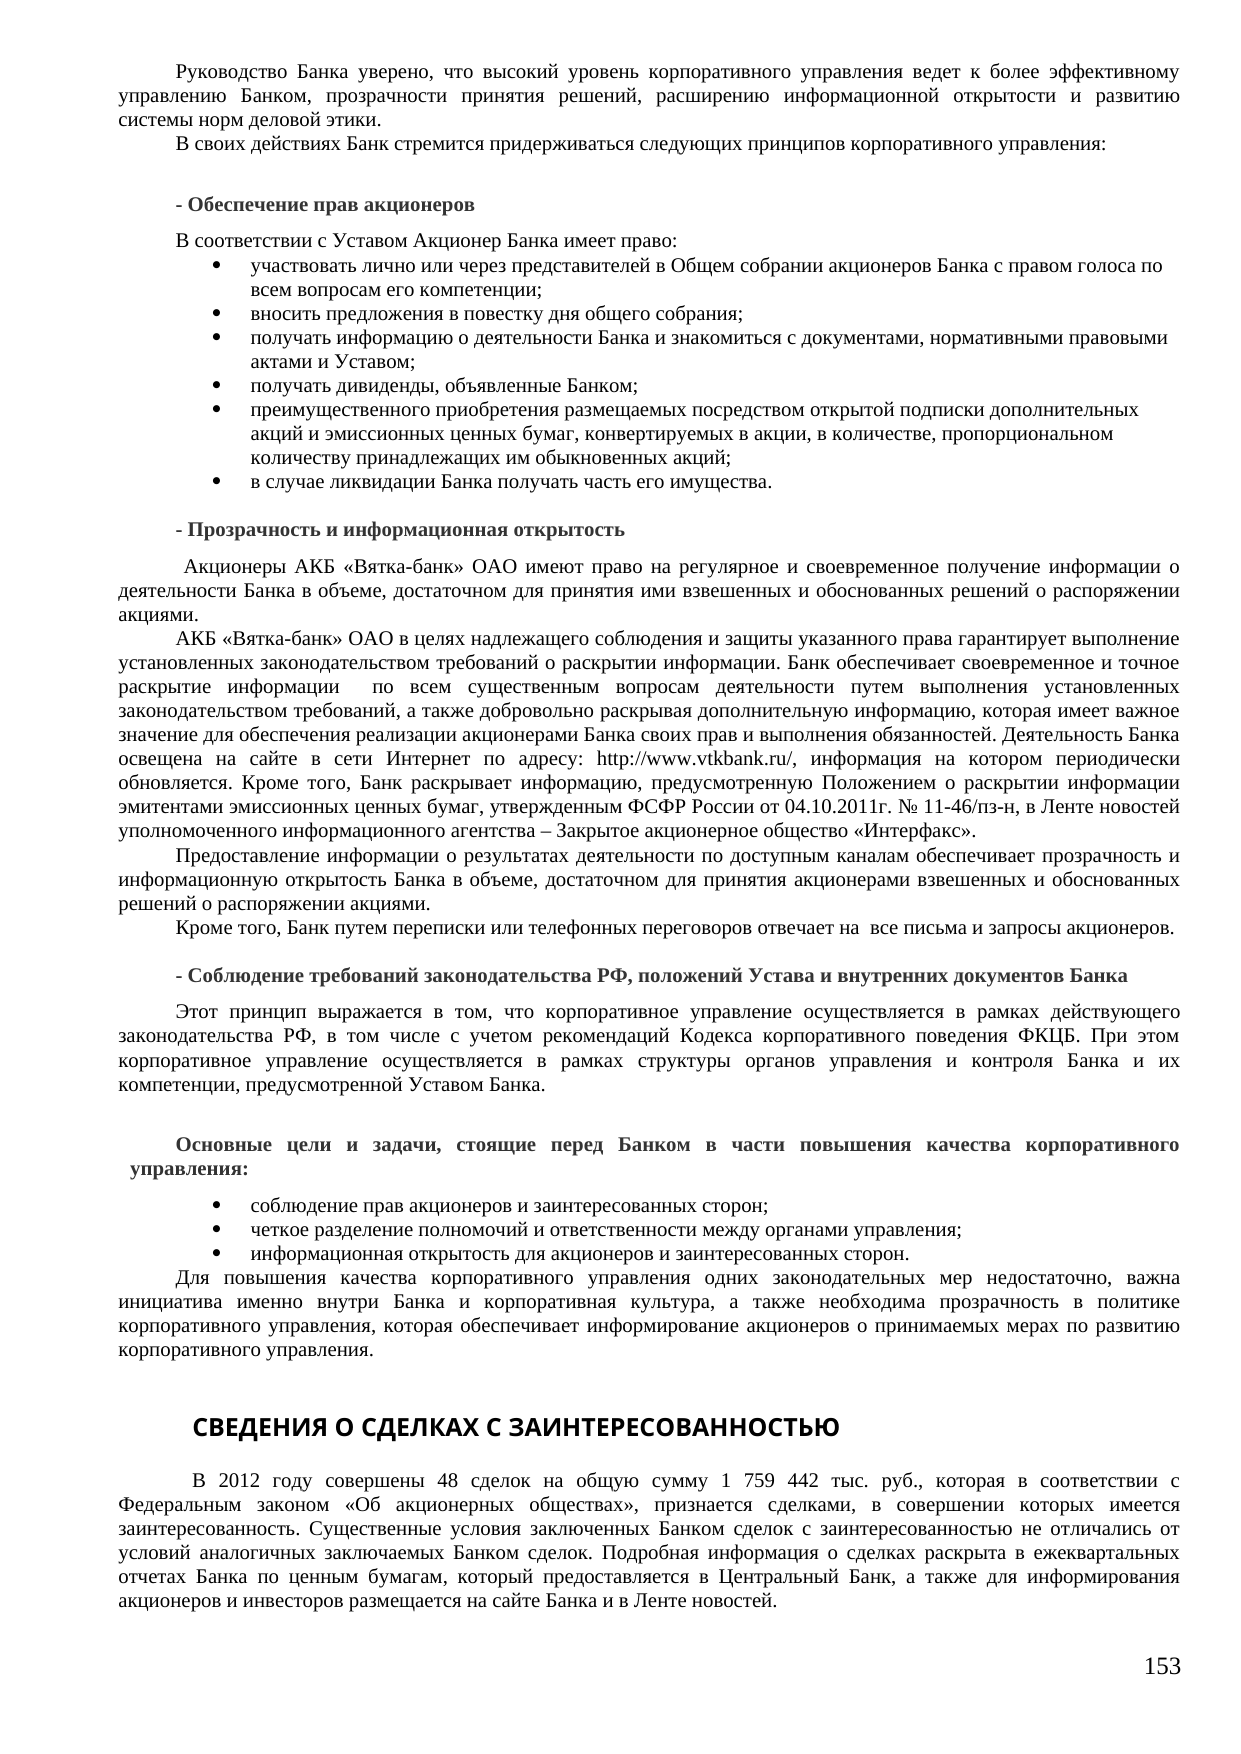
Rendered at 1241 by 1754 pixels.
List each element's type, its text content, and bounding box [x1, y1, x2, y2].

text В соответствии с Уставом Акционер Банка имеет право: [118, 228, 1181, 252]
text Для повышения качества корпоративного управления одних законодательных мер недостаточно, важна инициатива именно внутри Банка и корпоративная культура, а также необходима прозрачность в политике корпоративного управления, которая обеспечивает информирование акционеров о принимаемых мерах по развитию корпоративного управления. [118, 1265, 1181, 1361]
list четкое разделение полномочий и ответственности между органами управления; [213, 1217, 1181, 1241]
text СВЕДЕНИЯ О СДЕЛКАХ С ЗАИНТЕРЕСОВАННОСТЬЮ [118, 1409, 1181, 1443]
text Основные цели и задачи, стоящие перед Банком в части повышения качества корпоративного управления: [130, 1132, 1181, 1180]
text В своих действиях Банк стремится придерживаться следующих принципов корпоративного управления: [118, 131, 1181, 155]
list получать дивиденды, объявленные Банком; [213, 373, 1181, 397]
text Акционеры АКБ «Вятка-банк» ОАО имеют право на регулярное и своевременное получение информации о деятельности Банка в объеме, достаточном для принятия ими взвешенных и обоснованных решений о распоряжении акциями. [118, 554, 1181, 626]
list преимущественного приобретения размещаемых посредством открытой подписки дополнительных акций и эмиссионных ценных бумаг, конвертируемых в акции, в количестве, пропорциональном количеству принадлежащих им обыкновенных акций; [213, 397, 1181, 469]
list получать информацию о деятельности Банка и знакомиться с документами, нормативными правовыми актами и Уставом; [213, 325, 1181, 373]
text - Прозрачность и информационная открытость [130, 517, 1181, 541]
list соблюдение прав акционеров и заинтересованных сторон; [213, 1193, 1181, 1217]
list в случае ликвидации Банка получать часть его имущества. [213, 469, 1181, 493]
text В 2012 году совершены 48 сделок на общую сумму 1 759 442 тыс. руб., которая в соответствии с Федеральным законом «Об акционерных обществах», признается сделками, в совершении которых имеется заинтересованность. Существенные условия заключенных Банком сделок с заинтересованностью не отличались от условий аналогичных заключаемых Банком сделок. Подробная информация о сделках раскрыта в ежеквартальных отчетах Банка по ценным бумагам, который предоставляется в Центральный Банк, а также для информирования акционеров и инвесторов размещается на сайте Банка и в Ленте новостей. [118, 1467, 1181, 1612]
text Руководство Банка уверено, что высокий уровень корпоративного управления ведет к более эффективному управлению Банком, прозрачности принятия решений, расширению информационной открытости и развитию системы норм деловой этики. [118, 59, 1181, 131]
list информационная открытость для акционеров и заинтересованных сторон. [213, 1241, 1181, 1265]
text Этот принцип выражается в том, что корпоративное управление осуществляется в рамках действующего законодательства РФ, в том числе с учетом рекомендаций Кодекса корпоративного поведения ФКЦБ. При этом корпоративное управление осуществляется в рамках структуры органов управления и контроля Банка и их компетенции, предусмотренной Уставом Банка. [118, 999, 1181, 1096]
text - Обеспечение прав акционеров [130, 192, 1181, 216]
text - Соблюдение требований законодательства РФ, положений Устава и внутренних документов Банка [130, 963, 1181, 987]
text АКБ «Вятка-банк» ОАО в целях надлежащего соблюдения и защиты указанного права гарантирует выполнение установленных законодательством требований о раскрытии информации. Банк обеспечивает своевременное и точное раскрытие информации по всем существенным вопросам деятельности путем выполнения установленных законодательством требований, а также добровольно раскрывая дополнительную информацию, которая имеет важное значение для обеспечения реализации акционерами Банка своих прав и выполнения обязанностей. Деятельность Банка освещена на сайте в сети Интернет по адресу: http://www.vtkbank.ru/, информация на котором периодически обновляется. Кроме того, Банк раскрывает информацию, предусмотренную Положением о раскрытии информации эмитентами эмиссионных ценных бумаг, утвержденным ФСФР России от 04.10.2011г. № 11-46/пз-н, в Ленте новостей уполномоченного информационного агентства – Закрытое акционерное общество «Интерфакс». [118, 626, 1181, 842]
text Кроме того, Банк путем переписки или телефонных переговоров отвечает на все письма и запросы акционеров. [118, 915, 1181, 939]
text Предоставление информации о результатах деятельности по доступным каналам обеспечивает прозрачность и информационную открытость Банка в объеме, достаточном для принятия акционерами взвешенных и обоснованных решений о распоряжении акциями. [118, 842, 1181, 915]
list участвовать лично или через представителей в Общем собрании акционеров Банка с правом голоса по всем вопросам его компетенции; [213, 252, 1181, 301]
list вносить предложения в повестку дня общего собрания; [213, 301, 1181, 325]
